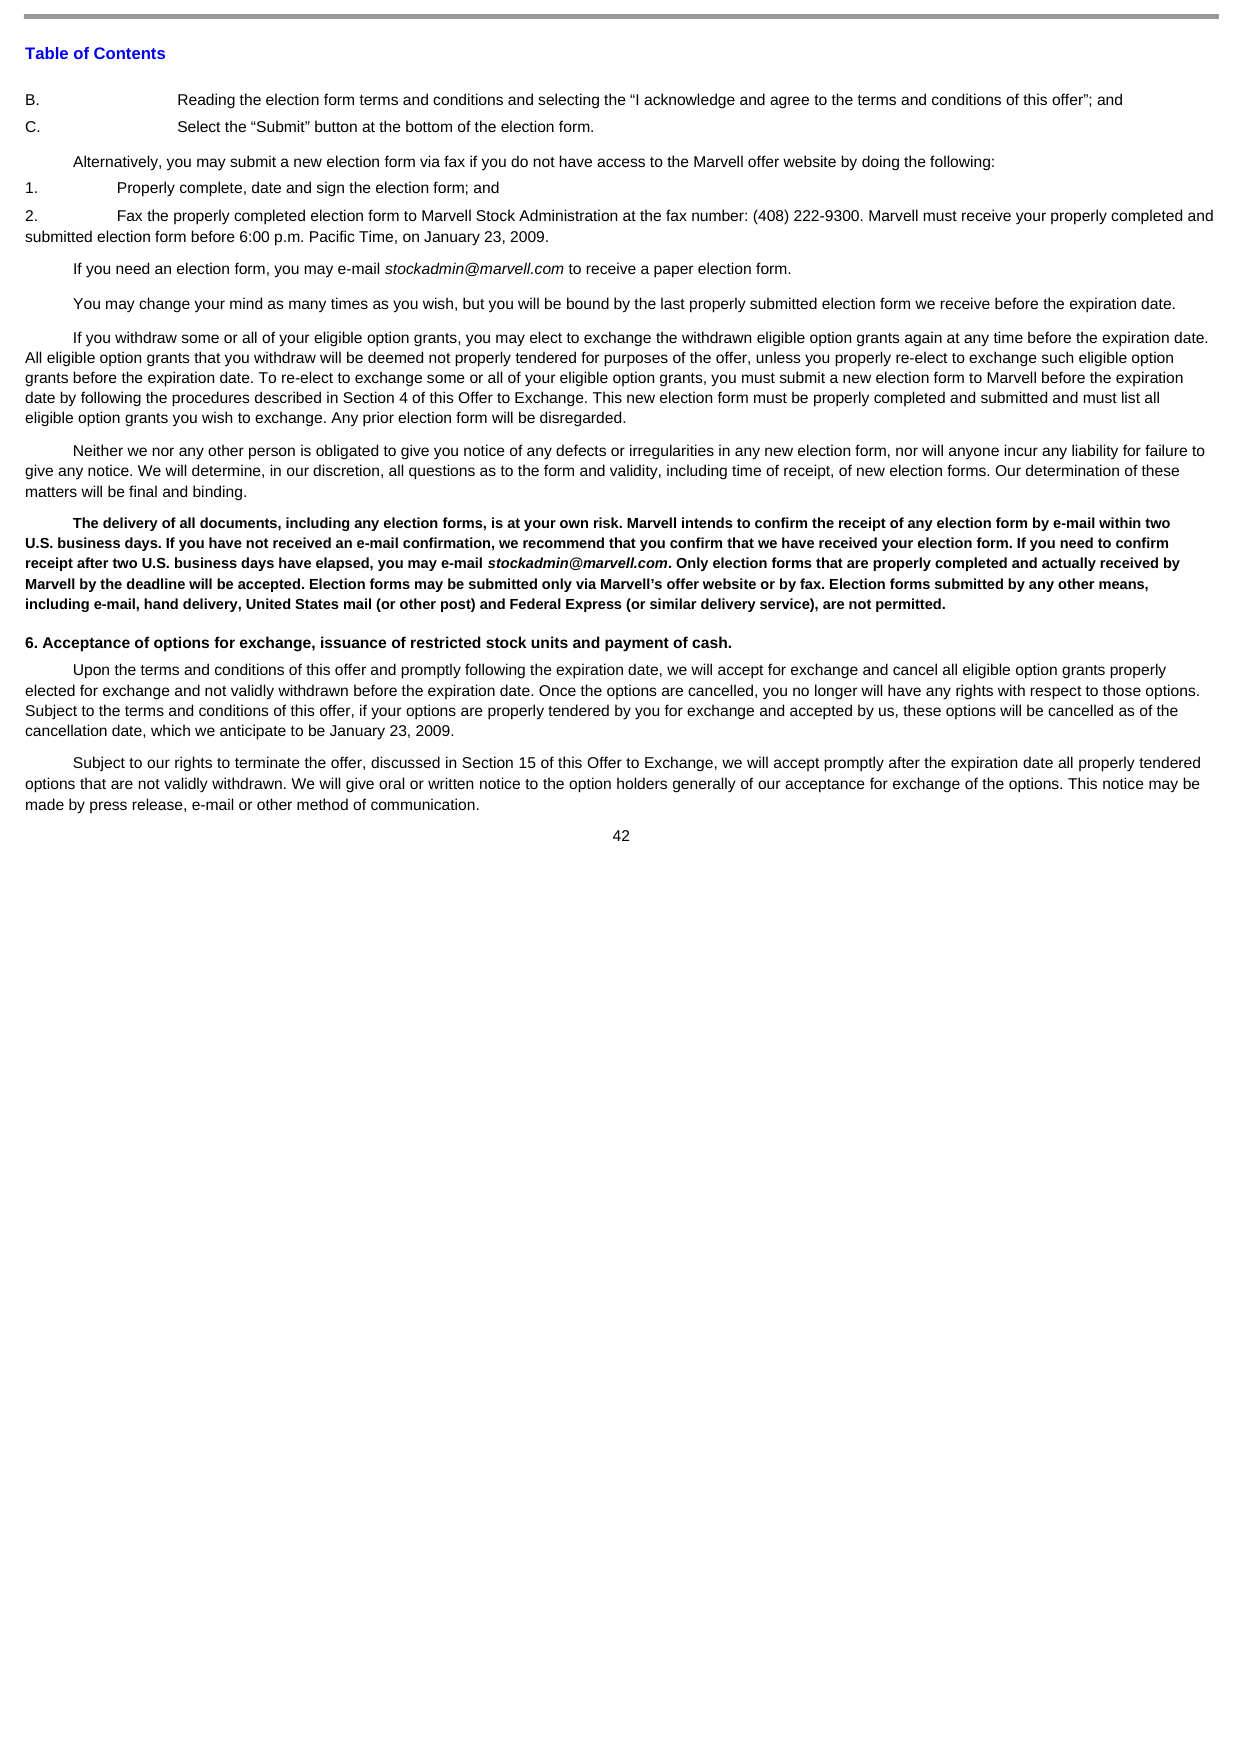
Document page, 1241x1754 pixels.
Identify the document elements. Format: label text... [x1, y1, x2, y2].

list Properly complete, date and sign the election form; and [25, 179, 1217, 197]
text You may change your mind as many times as you wish, but you will be bound by the last properly submitted election form we receive before the expiration date. [73, 294, 1217, 312]
text Upon the terms and conditions of this offer and promptly following the expiration date, we will accept for exchange and cancel all eligible option grants properly elected for exchange and not validly withdrawn before the expiration date. Once the options are cancelled, you no longer will have any rights with respect to those options. Subject to the terms and conditions of this offer, if your options are properly tendered by you for exchange and accepted by us, these options will be cancelled as of the cancellation date, which we anticipate to be January 23, 2009. [25, 661, 1213, 740]
text Alternatively, you may submit a new election form via fax if you do not have access to the Marvell offer website by doing the following: [73, 152, 1217, 170]
text If you withdraw some or all of your eligible option grants, you may elect to exchange the withdrawn eligible option grants again at any time before the expiration date. All eligible option grants that you withdraw will be deemed not properly tendered for purposes of the offer, unless you properly re-elect to exchange such eligible option grants before the expiration date. To re-elect to exchange some or all of your eligible option grants, you must submit a new election form to Marvell before the expiration date by following the procedures described in Section 4 of this Offer to Exchange. This new election form must be properly completed and submitted and must list all eligible option grants you wish to exchange. Any prior election form will be disregarded. [25, 329, 1213, 427]
text Table of Contents [25, 43, 1217, 63]
list Reading the election form terms and conditions and selecting the “I acknowledge and agree to the terms and conditions of this offer”; and [25, 91, 1217, 109]
text If you need an election form, you may e-mail stockadmin@marvell.com to receive a paper election form. [73, 260, 1217, 278]
list Fax the properly completed election form to Marvell Stock Administration at the fax number: (408) 222-9300. Marvell must receive your properly completed and submitted election form before 6:00 p.m. Pacific Time, on January 23, 2009. [25, 206, 1217, 246]
picture [23, 14, 1219, 19]
text Subject to our rights to terminate the offer, discussed in Section 15 of this Offer to Exchange, we will accept promptly after the expiration date all properly tendered options that are not validly withdrawn. We will give oral or written notice to the option holders generally of our acceptance for exchange of the options. This notice may be made by press release, e-mail or other method of communication. [25, 754, 1203, 813]
list Select the “Submit” button at the bottom of the election form. [25, 118, 1217, 136]
text The delivery of all documents, including any election forms, is at your own risk. Marvell intends to confirm the receipt of any election form by e-mail within two U.S. business days. If you have not received an e-mail confirmation, we recommend that you confirm that we have received your election form. If you need to confirm receipt after two U.S. business days have elapsed, you may e-mail stockadmin@marvell.com. Only election forms that are properly completed and actually received by Marvell by the deadline will be accepted. Election forms may be submitted only via Marvell’s offer website or by fax. Election forms submitted by any other means, including e-mail, hand delivery, United States mail (or other post) and Federal Express (or similar delivery service), are not permitted. [25, 514, 1201, 613]
text 6. Acceptance of options for exchange, issuance of restricted stock units and payment of cash. [25, 634, 1217, 652]
text Neither we nor any other person is obligated to give you notice of any defects or irregularities in any new election form, nor will anyone incur any liability for failure to give any notice. We will determine, in our discretion, all questions as to the form and validity, including time of receipt, of new election forms. Our determination of these matters will be final and binding. [25, 441, 1209, 501]
text 42 [25, 826, 1217, 844]
